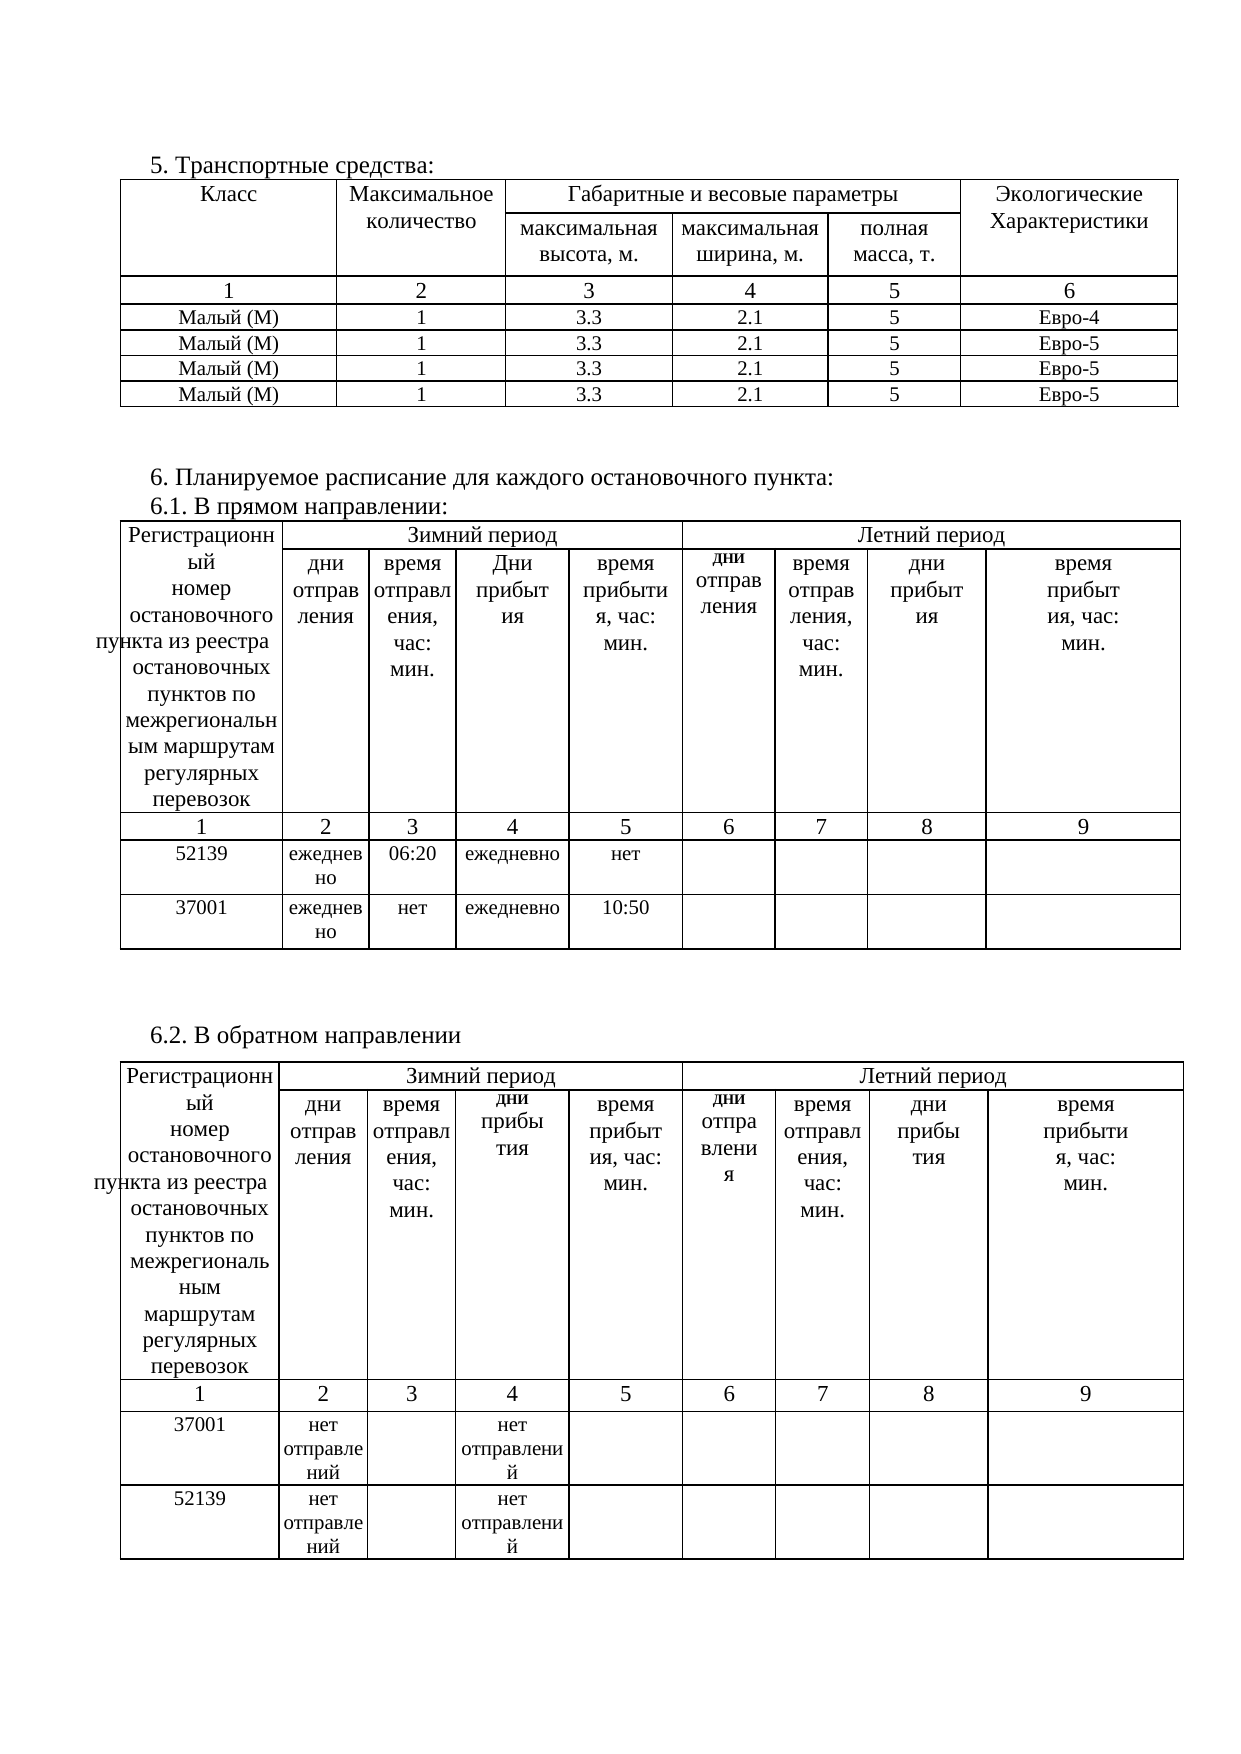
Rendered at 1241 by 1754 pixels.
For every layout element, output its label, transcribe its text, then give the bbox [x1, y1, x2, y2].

table_cell 52139 [121, 841, 282, 894]
table_cell 2 [337, 277, 505, 303]
table_cell дни прибы тия [870, 1091, 987, 1379]
table_cell 3 [370, 813, 455, 839]
table_cell Дни прибыт ия [457, 550, 568, 811]
table_cell [683, 1486, 775, 1558]
table_cell максимальная ширина, м. [673, 214, 827, 275]
table_cell [868, 841, 985, 894]
table_cell 5 [570, 813, 682, 839]
table_cell [683, 895, 774, 948]
table_cell 3 [368, 1380, 455, 1411]
table_cell 9 [987, 813, 1180, 839]
table_cell 2.1 [673, 382, 827, 406]
table_cell максимальная высота, м. [506, 214, 672, 275]
table_cell 1 [337, 331, 505, 354]
table_cell Евро-4 [961, 305, 1177, 329]
table_cell Евро-5 [961, 331, 1177, 354]
table_cell нет [570, 841, 682, 894]
table_cell нет отправлений [456, 1412, 568, 1484]
table_cell дни отправ ления [283, 550, 368, 811]
table_cell время прибыт ия, час: мин. [570, 1091, 682, 1379]
table_cell 06:20 [370, 841, 455, 894]
table_cell дни отправ ления [280, 1091, 367, 1379]
table_cell 7 [776, 1380, 869, 1411]
table_cell [683, 1412, 775, 1484]
table_cell время прибыт ия, час: мин. [987, 550, 1180, 811]
table_header Зимний период [280, 1063, 682, 1089]
table_cell [776, 1412, 869, 1484]
table_header Экологические Характеристики [961, 180, 1177, 275]
table_cell 37001 [121, 1412, 278, 1484]
table_cell время прибыти я, час: мин. [989, 1091, 1183, 1379]
table_cell 2.1 [673, 305, 827, 329]
table_cell 37001 [121, 895, 282, 948]
table_cell [870, 1486, 987, 1558]
table_cell [776, 1486, 869, 1558]
table_cell 5 [829, 305, 960, 329]
table_cell [368, 1486, 455, 1558]
table_cell [683, 841, 774, 894]
table_cell время отправ ления, час: мин. [776, 550, 867, 811]
table_cell Евро-5 [961, 356, 1177, 380]
table_cell 3.3 [506, 356, 672, 380]
table_cell 10:50 [570, 895, 682, 948]
table_cell ежедневно [283, 841, 368, 894]
table_cell нет отправлений [456, 1486, 568, 1558]
table_cell [368, 1412, 455, 1484]
table_cell ДНИ прибы тия [456, 1091, 568, 1379]
table_cell дни прибыт ия [868, 550, 985, 811]
table_cell 5 [570, 1380, 682, 1411]
table_cell [870, 1412, 987, 1484]
table_cell [776, 841, 867, 894]
table_cell 1 [121, 813, 282, 839]
table_cell 6 [961, 277, 1177, 303]
table_cell ДНИ отпра влени я [683, 1091, 775, 1379]
table_cell нет [370, 895, 455, 948]
table_cell 2 [280, 1380, 367, 1411]
text 6. Планируемое расписание для каждого остановочного пункта: [150, 462, 1090, 491]
table_cell 4 [457, 813, 568, 839]
table_cell [987, 895, 1180, 948]
table_header Летний период [683, 522, 1180, 548]
table_cell [570, 1412, 682, 1484]
table_cell 7 [776, 813, 867, 839]
table_cell время отправл ения, час: мин. [368, 1091, 455, 1379]
table_header Летний период [683, 1063, 1183, 1089]
table_cell время отправл ения, час: мин. [370, 550, 455, 811]
table_cell полная масса, т. [829, 214, 960, 275]
table_cell 5 [829, 277, 960, 303]
table_cell 3 [506, 277, 672, 303]
table_header Регистрационный номер остановочного пункта из реестра остановочных пунктов по межрегиональным маршрутам регулярных перевозок [121, 522, 282, 811]
table_cell 5 [829, 356, 960, 380]
table_cell [989, 1412, 1183, 1484]
table_cell ежедневно [457, 841, 568, 894]
table_cell Малый (М) [121, 331, 336, 354]
table_cell 1 [337, 305, 505, 329]
table_cell 6 [683, 1380, 775, 1411]
table_cell нет отправлений [280, 1412, 367, 1484]
table_cell 5 [829, 382, 960, 406]
table_cell 4 [456, 1380, 568, 1411]
table_cell 6 [683, 813, 774, 839]
table_cell 1 [337, 356, 505, 380]
table_cell [987, 841, 1180, 894]
table_cell 8 [870, 1380, 987, 1411]
table_cell 1 [121, 1380, 278, 1411]
table_cell 4 [673, 277, 827, 303]
table_cell 2 [283, 813, 368, 839]
table_cell 2.1 [673, 356, 827, 380]
table_cell [570, 1486, 682, 1558]
table_cell [776, 895, 867, 948]
table_header Габаритные и весовые параметры [506, 180, 960, 212]
table_cell [868, 895, 985, 948]
text 6.2. В обратном направлении [150, 1020, 1090, 1048]
table_cell 9 [989, 1380, 1183, 1411]
table_header Регистрационный номер остановочного пункта из реестра остановочных пунктов по межрегиональным маршрутам регулярных перевозок [121, 1063, 278, 1379]
table_cell [989, 1486, 1183, 1558]
table_cell 52139 [121, 1486, 278, 1558]
table_cell Малый (М) [121, 356, 336, 380]
table_cell Евро-5 [961, 382, 1177, 406]
table_cell 3.3 [506, 382, 672, 406]
table_cell 3.3 [506, 305, 672, 329]
table_cell ежедневно [283, 895, 368, 948]
table_cell нет отправлений [280, 1486, 367, 1558]
table_cell время прибыти я, час: мин. [570, 550, 682, 811]
table_cell 2.1 [673, 331, 827, 354]
table_cell 1 [337, 382, 505, 406]
table_header Зимний период [283, 522, 682, 548]
table_cell 8 [868, 813, 985, 839]
table_cell 3.3 [506, 331, 672, 354]
table_cell Малый (М) [121, 305, 336, 329]
table_cell ДНИ отправ ления [683, 550, 774, 811]
table_cell Малый (М) [121, 382, 336, 406]
table_cell время отправл ения, час: мин. [776, 1091, 869, 1379]
table_header Максимальное количество [337, 180, 505, 275]
table_cell ежедневно [457, 895, 568, 948]
table_cell 5 [829, 331, 960, 354]
text 5. Транспортные средства: [150, 150, 1090, 179]
text 6.1. В прямом направлении: [150, 491, 1090, 520]
table_cell 1 [121, 277, 336, 303]
table_header Класс [121, 180, 336, 275]
